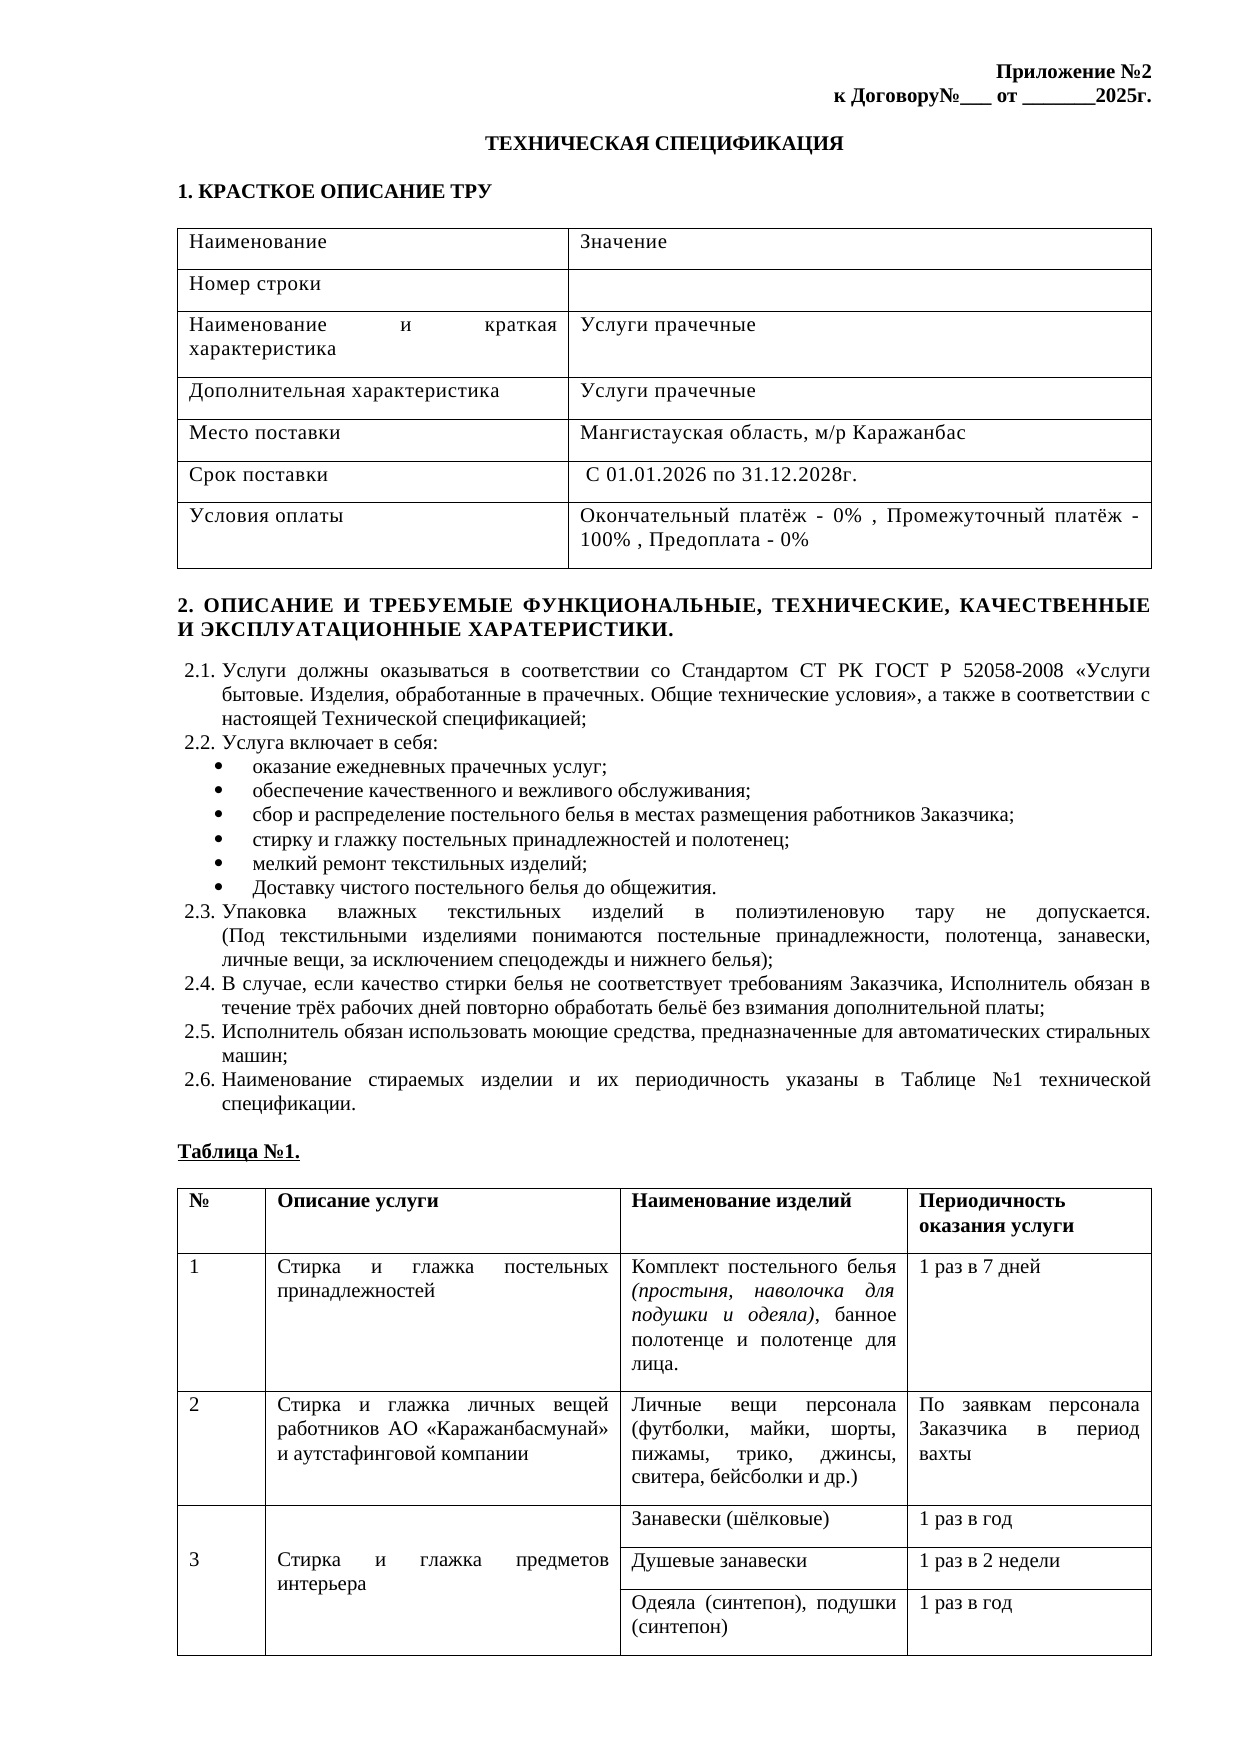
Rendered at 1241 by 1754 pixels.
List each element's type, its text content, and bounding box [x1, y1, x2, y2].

text к Договору№___ от _______2025г. [177, 83, 1152, 107]
table_cell Услуги прачечные [569, 378, 1151, 419]
table_cell 1 раз в год [908, 1590, 1151, 1654]
list Исполнитель обязан использовать моющие средства, предназначенные для автоматических стиральных машин; [184, 1019, 1152, 1067]
table_cell Одеяла (синтепон), подушки (синтепон) [621, 1590, 907, 1654]
table_cell Наименование и краткая характеристика [178, 312, 568, 377]
list Услуги должны оказываться в соответствии со Стандартом СТ РК ГОСТ Р 52058-2008 «Услуги бытовые. Изделия, обработанные в прачечных. Общие технические условия», а также в соответствии с настоящей Технической спецификацией; [184, 658, 1152, 730]
list оказание ежедневных прачечных услуг; [215, 754, 1152, 778]
table_cell Комплект постельного белья (простыня, наволочка для подушки и одеяла), банное полотенце и полотенце для лица. [621, 1254, 907, 1391]
table_header Значение [569, 229, 1151, 269]
table_cell Мангистауская область, м/р Каражанбас [569, 420, 1151, 461]
list Наименование стираемых изделии и их периодичность указаны в Таблице №1 технической спецификации. [184, 1067, 1152, 1115]
table_header Описание услуги [266, 1189, 620, 1253]
list Услуга включает в себя: [184, 730, 1152, 754]
text Приложение №2 [177, 59, 1152, 83]
table_cell Место поставки [178, 420, 568, 461]
table_header Периодичность оказания услуги [908, 1189, 1151, 1253]
table_cell 1 раз в 7 дней [908, 1254, 1151, 1391]
table_cell 3 [178, 1506, 265, 1654]
table_cell Личные вещи персонала (футболки, майки, шорты, пижамы, трико, джинсы, свитера, бейсболки и др.) [621, 1392, 907, 1505]
table_header Наименование изделий [621, 1189, 907, 1253]
table_cell Стирка и глажка постельных принадлежностей [266, 1254, 620, 1391]
list Упаковка влажных текстильных изделий в полиэтиленовую тару не допускается. (Под текстильными изделиями понимаются постельные принадлежности, полотенца, занавески, личные вещи, за исключением спецодежды и нижнего белья); [184, 899, 1152, 971]
table_cell 1 раз в год [908, 1506, 1151, 1547]
list Доставку чистого постельного белья до общежития. [215, 874, 1152, 899]
list В случае, если качество стирки белья не соответствует требованиям Заказчика, Исполнитель обязан в течение трёх рабочих дней повторно обработать бельё без взимания дополнительной платы; [184, 971, 1152, 1019]
list обеспечение качественного и вежливого обслуживания; [215, 778, 1152, 802]
table_cell 1 [178, 1254, 265, 1391]
list мелкий ремонт текстильных изделий; [215, 851, 1152, 874]
text 2. ОПИСАНИЕ И ТРЕБУЕМЫЕ ФУНКЦИОНАЛЬНЫЕ, ТЕХНИЧЕСКИЕ, КАЧЕСТВЕННЫЕ И ЭКСПЛУАТАЦИОННЫЕ ХАРАТЕРИСТИКИ. [177, 593, 1152, 641]
table_cell Стирка и глажка предметов интерьера [266, 1506, 620, 1654]
table_cell Услуги прачечные [569, 312, 1151, 377]
table_cell Окончательный платёж - 0% , Промежуточный платёж - 100% , Предоплата - 0% [569, 503, 1151, 568]
table_cell Стирка и глажка личных вещей работников АО «Каражанбасмунай» и аутстафинговой компании [266, 1392, 620, 1505]
table_cell 2 [178, 1392, 265, 1505]
table_cell Душевые занавески [621, 1548, 907, 1589]
text ТЕХНИЧЕСКАЯ СПЕЦИФИКАЦИЯ [177, 131, 1152, 155]
table_cell [569, 270, 1151, 311]
text 1. КРАСТКОЕ ОПИСАНИЕ ТРУ [177, 179, 1152, 203]
table_cell Занавески (шёлковые) [621, 1506, 907, 1547]
list сбор и распределение постельного белья в местах размещения работников Заказчика; [215, 802, 1152, 826]
table_header Наименование [178, 229, 568, 269]
table_header № [178, 1189, 265, 1253]
table_cell С 01.01.2026 по 31.12.2028г. [569, 462, 1151, 502]
table_cell Срок поставки [178, 462, 568, 502]
text Таблица №1. [177, 1139, 1152, 1163]
table_cell По заявкам персонала Заказчика в период вахты [908, 1392, 1151, 1505]
table_cell Номер строки [178, 270, 568, 311]
table_cell Дополнительная характеристика [178, 378, 568, 419]
table_cell 1 раз в 2 недели [908, 1548, 1151, 1589]
list стирку и глажку постельных принадлежностей и полотенец; [215, 826, 1152, 851]
table_cell Условия оплаты [178, 503, 568, 568]
